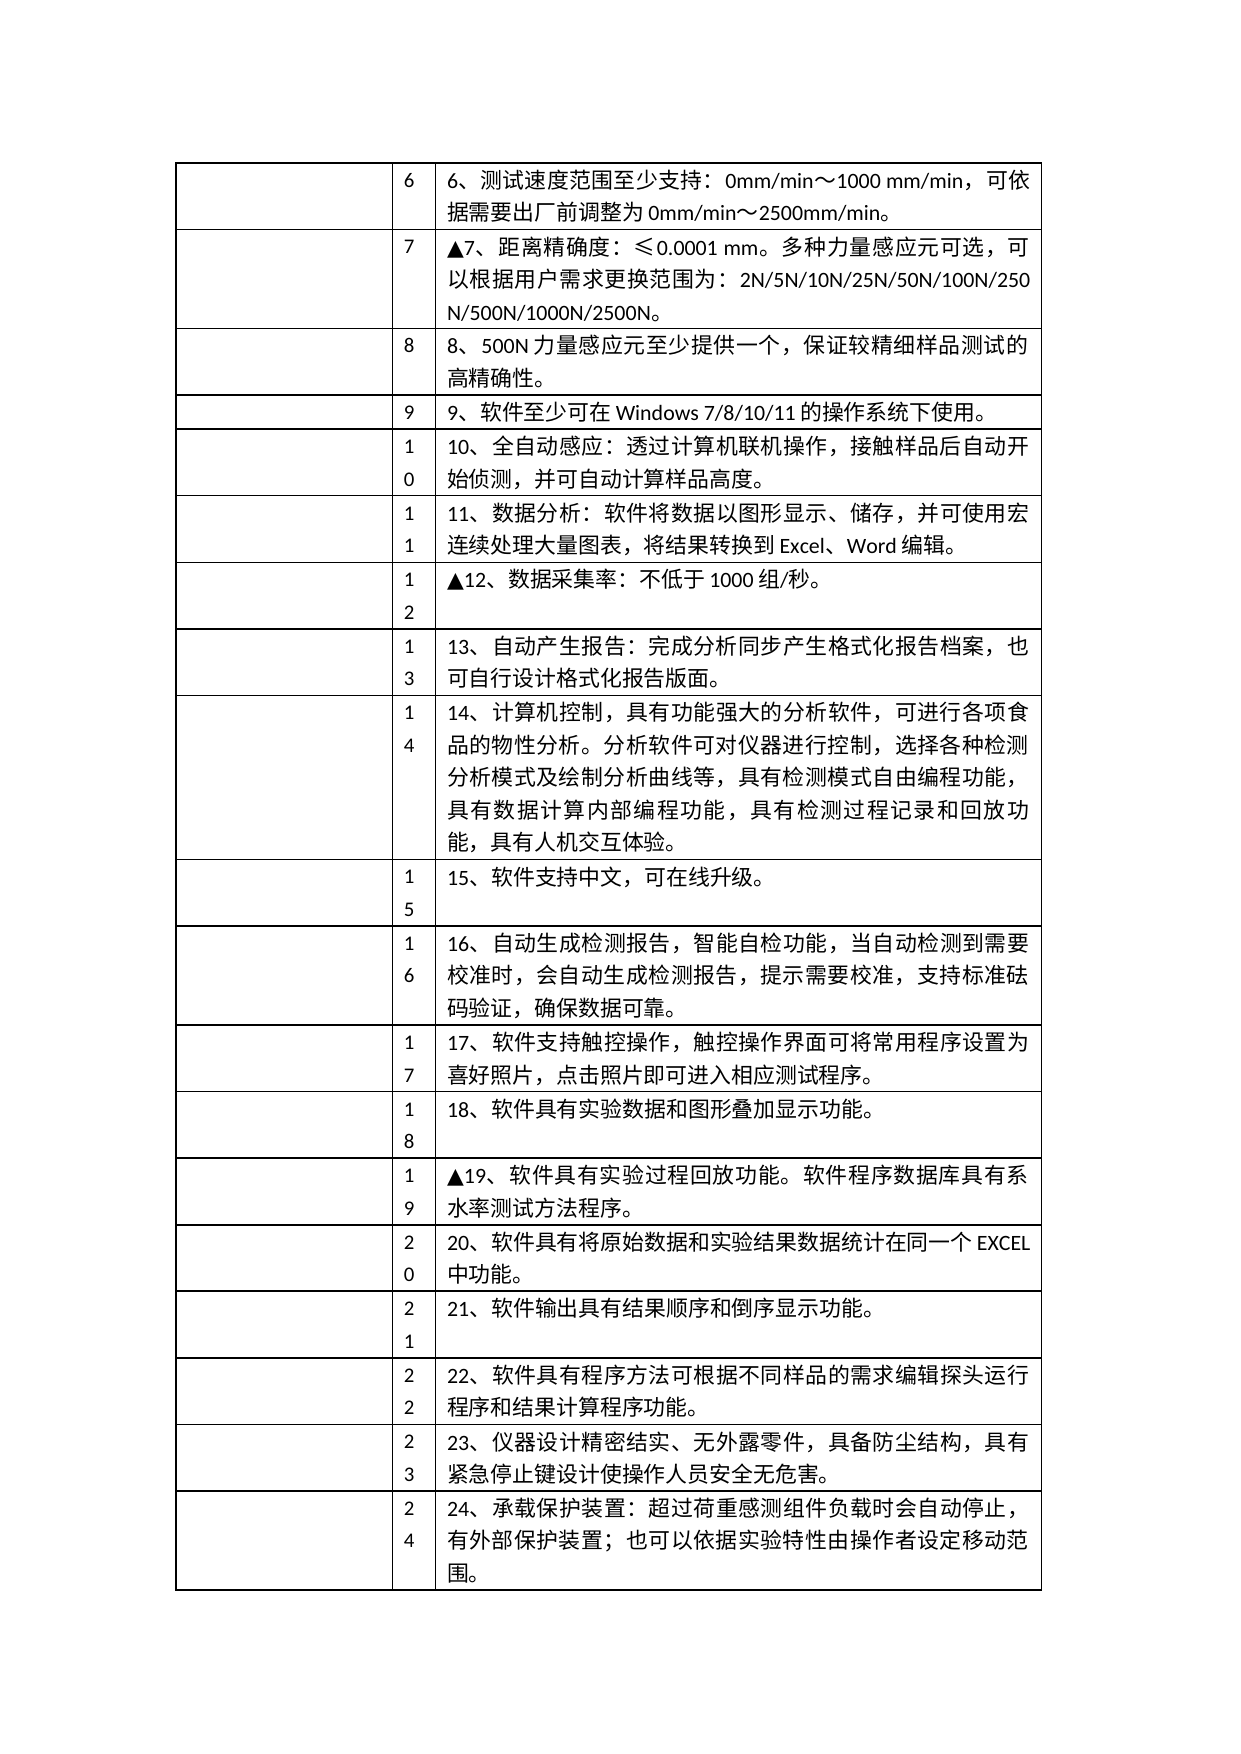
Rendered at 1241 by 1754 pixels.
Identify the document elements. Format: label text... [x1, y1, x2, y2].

table_cell 19 [393, 1159, 435, 1224]
table_cell 9 [393, 396, 435, 428]
table_cell [177, 1292, 392, 1357]
table_cell 7 [393, 230, 435, 328]
table_cell [177, 860, 392, 925]
table_cell 10、全自动感应：透过计算机联机操作，接触样品后自动开始侦测，并可自动计算样品高度。 [436, 430, 1041, 495]
table_cell [177, 496, 392, 561]
table_cell [177, 230, 392, 328]
table_cell 16 [393, 927, 435, 1024]
table_cell [177, 1226, 392, 1290]
table_cell 24 [393, 1492, 435, 1589]
table_cell 6、测试速度范围至少支持：0mm/min～1000 mm/min，可依据需要出厂前调整为0mm/min～2500mm/min。 [436, 164, 1041, 228]
table_cell [177, 396, 392, 428]
table_cell 9、软件至少可在Windows 7/8/10/11的操作系统下使用。 [436, 396, 1041, 428]
table_cell [177, 1026, 392, 1091]
table_cell ▲12、数据采集率：不低于1000组/秒。 [436, 563, 1041, 628]
table_cell 15、软件支持中文，可在线升级。 [436, 860, 1041, 925]
table_cell 13 [393, 630, 435, 694]
table_cell [177, 164, 392, 228]
table_cell 15 [393, 860, 435, 925]
table_cell 22、软件具有程序方法可根据不同样品的需求编辑探头运行程序和结果计算程序功能。 [436, 1359, 1041, 1423]
table_cell [177, 630, 392, 694]
table_cell 16、自动生成检测报告，智能自检功能，当自动检测到需要校准时，会自动生成检测报告，提示需要校准，支持标准砝码验证，确保数据可靠。 [436, 927, 1041, 1024]
table_cell 11、数据分析：软件将数据以图形显示、储存，并可使用宏连续处理大量图表，将结果转换到Excel、Word编辑。 [436, 496, 1041, 561]
table_cell [177, 1425, 392, 1490]
table_cell 12 [393, 563, 435, 628]
table_cell 20、软件具有将原始数据和实验结果数据统计在同一个EXCEL中功能。 [436, 1226, 1041, 1290]
table_cell [177, 927, 392, 1024]
table_cell 10 [393, 430, 435, 495]
table_cell 24、承载保护装置：超过荷重感测组件负载时会自动停止，有外部保护装置；也可以依据实验特性由操作者设定移动范围。 [436, 1492, 1041, 1589]
table_cell 6 [393, 164, 435, 228]
table_cell 8 [393, 329, 435, 394]
table_cell [177, 329, 392, 394]
table_cell [177, 430, 392, 495]
table_cell 21、软件输出具有结果顺序和倒序显示功能。 [436, 1292, 1041, 1357]
table_cell 18、软件具有实验数据和图形叠加显示功能。 [436, 1092, 1041, 1157]
table_cell 17 [393, 1026, 435, 1091]
table_cell 23 [393, 1425, 435, 1490]
table_cell 21 [393, 1292, 435, 1357]
table_cell 11 [393, 496, 435, 561]
table_cell 17、软件支持触控操作，触控操作界面可将常用程序设置为喜好照片，点击照片即可进入相应测试程序。 [436, 1026, 1041, 1091]
table_cell [177, 1359, 392, 1423]
table_cell 8、500N力量感应元至少提供一个，保证较精细样品测试的高精确性。 [436, 329, 1041, 394]
table_cell [177, 1159, 392, 1224]
table_cell 13、自动产生报告：完成分析同步产生格式化报告档案，也可自行设计格式化报告版面。 [436, 630, 1041, 694]
table_cell [177, 563, 392, 628]
table_cell 18 [393, 1092, 435, 1157]
table_cell 20 [393, 1226, 435, 1290]
table_cell ▲7、距离精确度：≤0.0001 mm。多种力量感应元可选，可以根据用户需求更换范围为：2N/5N/10N/25N/50N/100N/250N/500N/1000N/2500N。 [436, 230, 1041, 328]
table_cell 14 [393, 696, 435, 858]
table_cell ▲19、软件具有实验过程回放功能。软件程序数据库具有系水率测试方法程序。 [436, 1159, 1041, 1224]
table_cell 14、计算机控制，具有功能强大的分析软件，可进行各项食品的物性分析。分析软件可对仪器进行控制，选择各种检测分析模式及绘制分析曲线等，具有检测模式自由编程功能，具有数据计算内部编程功能，具有检测过程记录和回放功能，具有人机交互体验。 [436, 696, 1041, 858]
table_cell 22 [393, 1359, 435, 1423]
table_cell [177, 1092, 392, 1157]
table_cell 23、仪器设计精密结实、无外露零件，具备防尘结构，具有紧急停止键设计使操作人员安全无危害。 [436, 1425, 1041, 1490]
table_cell [177, 1492, 392, 1589]
table_cell [177, 696, 392, 858]
